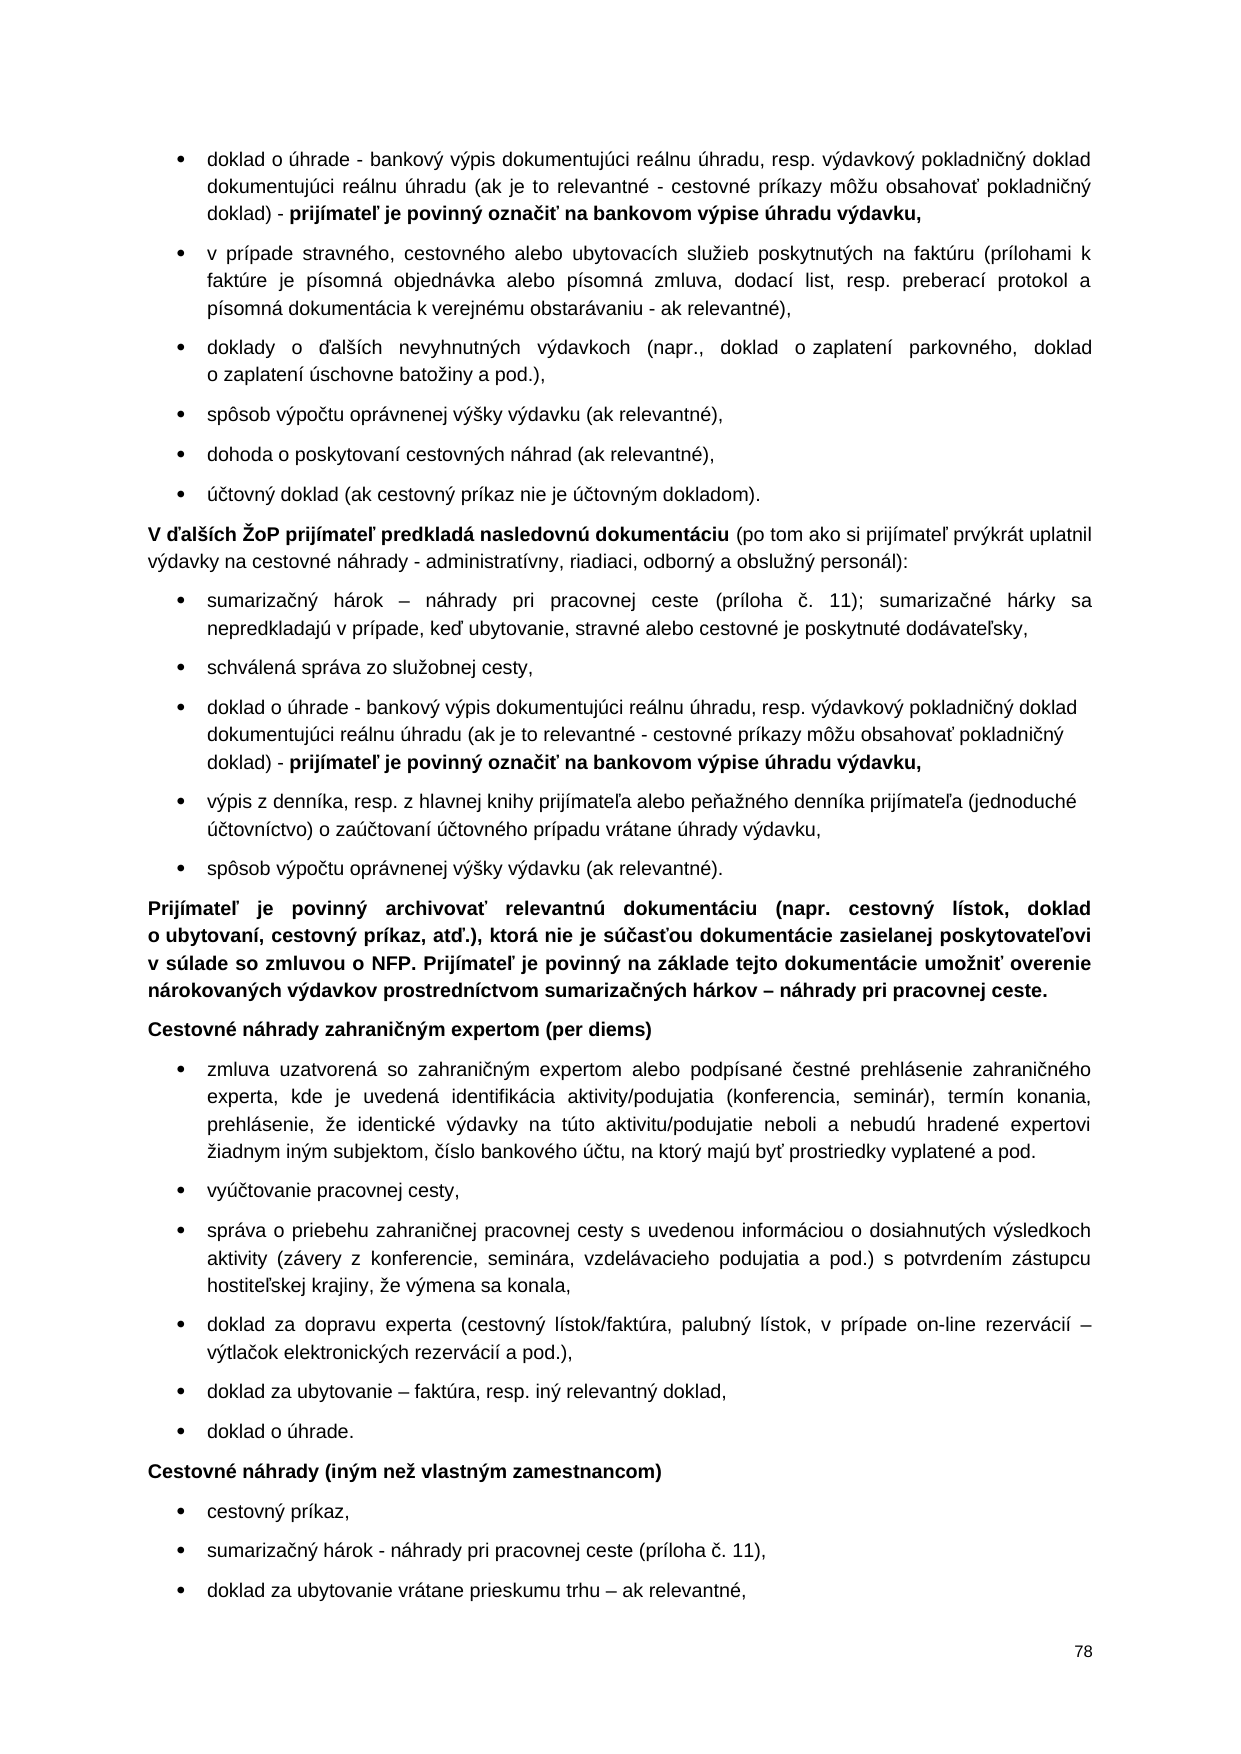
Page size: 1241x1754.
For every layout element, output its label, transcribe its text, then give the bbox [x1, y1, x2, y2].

list Prijímateľ je povinný archivovať relevantnú dokumentáciu (napr. cestovný lístok, doklad o ubytovaní, cestovný príkaz, atď.), ktorá nie je súčasťou dokumentácie zasielanej poskytovateľovi v súlade so zmluvou o NFP. Prijímateľ je povinný na základe tejto dokumentácie umožniť overenie nárokovaných výdavkov prostredníctvom sumarizačných hárkov – náhrady pri pracovnej ceste. [148, 897, 1092, 1001]
text doklad o úhrade - bankový výpis dokumentujúci reálnu úhradu, resp. výdavkový pokladničný doklad dokumentujúci reálnu úhradu (ak je to relevantné - cestovné príkazy môžu obsahovať pokladničný doklad) - prijímateľ je povinný označiť na bankovom výpise úhradu výdavku, [177, 148, 1092, 225]
list cestovný príkaz, [177, 1499, 1092, 1522]
list doklad za ubytovanie vrátane prieskumu trhu – ak relevantné, [177, 1579, 1092, 1602]
text účtovný doklad (ak cestovný príkaz nie je účtovným dokladom). [177, 483, 1092, 505]
text doklady o ďalších nevyhnutných výdavkoch (napr., doklad o zaplatení parkovného, doklad o zaplatení úschovne batožiny a pod.), [177, 336, 1092, 386]
text spôsob výpočtu oprávnenej výšky výdavku (ak relevantné). [177, 857, 1092, 880]
list doklad za ubytovanie – faktúra, resp. iný relevantný doklad, [177, 1380, 1092, 1403]
text dohoda o poskytovaní cestovných náhrad (ak relevantné), [177, 443, 1092, 466]
text Cestovné náhrady (iným než vlastným zamestnancom) [148, 1460, 1092, 1482]
text sumarizačný hárok – náhrady pri pracovnej ceste (príloha č. 11); sumarizačné hárky sa nepredkladajú v prípade, keď ubytovanie, stravné alebo cestovné je poskytnuté dodávateľsky, [177, 589, 1092, 639]
text v prípade stravného, cestovného alebo ubytovacích služieb poskytnutých na faktúru (prílohami k faktúre je písomná objednávka alebo písomná zmluva, dodací list, resp. preberací protokol a písomná dokumentácia k verejnému obstarávaniu - ak relevantné), [177, 242, 1092, 319]
list správa o priebehu zahraničnej pracovnej cesty s uvedenou informáciou o dosiahnutých výsledkoch aktivity (závery z konferencie, seminára, vzdelávacieho podujatia a pod.) s potvrdením zástupcu hostiteľskej krajiny, že výmena sa konala, [177, 1219, 1092, 1296]
text Cestovné náhrady zahraničným expertom (per diems) [148, 1018, 1092, 1041]
text výpis z denníka, resp. z hlavnej knihy prijímateľa alebo peňažného denníka prijímateľa (jednoduché účtovníctvo) o zaúčtovaní účtovného prípadu vrátane úhrady výdavku, [177, 790, 1092, 840]
list zmluva uzatvorená so zahraničným expertom alebo podpísané čestné prehlásenie zahraničného experta, kde je uvedená identifikácia aktivity/podujatia (konferencia, seminár), termín konania, prehlásenie, že identické výdavky na túto aktivitu/podujatie neboli a nebudú hradené expertovi žiadnym iným subjektom, číslo bankového účtu, na ktorý majú byť prostriedky vyplatené a pod. [177, 1058, 1092, 1162]
list doklad o úhrade. [177, 1420, 1092, 1443]
text doklad o úhrade - bankový výpis dokumentujúci reálnu úhradu, resp. výdavkový pokladničný doklad dokumentujúci reálnu úhradu (ak je to relevantné - cestovné príkazy môžu obsahovať pokladničný doklad) - prijímateľ je povinný označiť na bankovom výpise úhradu výdavku, [177, 696, 1092, 773]
text schválená správa zo služobnej cesty, [177, 656, 1092, 679]
list vyúčtovanie pracovnej cesty, [177, 1179, 1092, 1202]
list doklad za dopravu experta (cestovný lístok/faktúra, palubný lístok, v prípade on-line rezervácií – výtlačok elektronických rezervácií a pod.), [177, 1313, 1092, 1363]
text V ďalších ŽoP prijímateľ predkladá nasledovnú dokumentáciu (po tom ako si prijímateľ prvýkrát uplatnil výdavky na cestovné náhrady - administratívny, riadiaci, odborný a obslužný personál): [148, 522, 1092, 572]
list sumarizačný hárok - náhrady pri pracovnej ceste (príloha č. 11), [177, 1539, 1092, 1562]
text spôsob výpočtu oprávnenej výšky výdavku (ak relevantné), [177, 403, 1092, 426]
